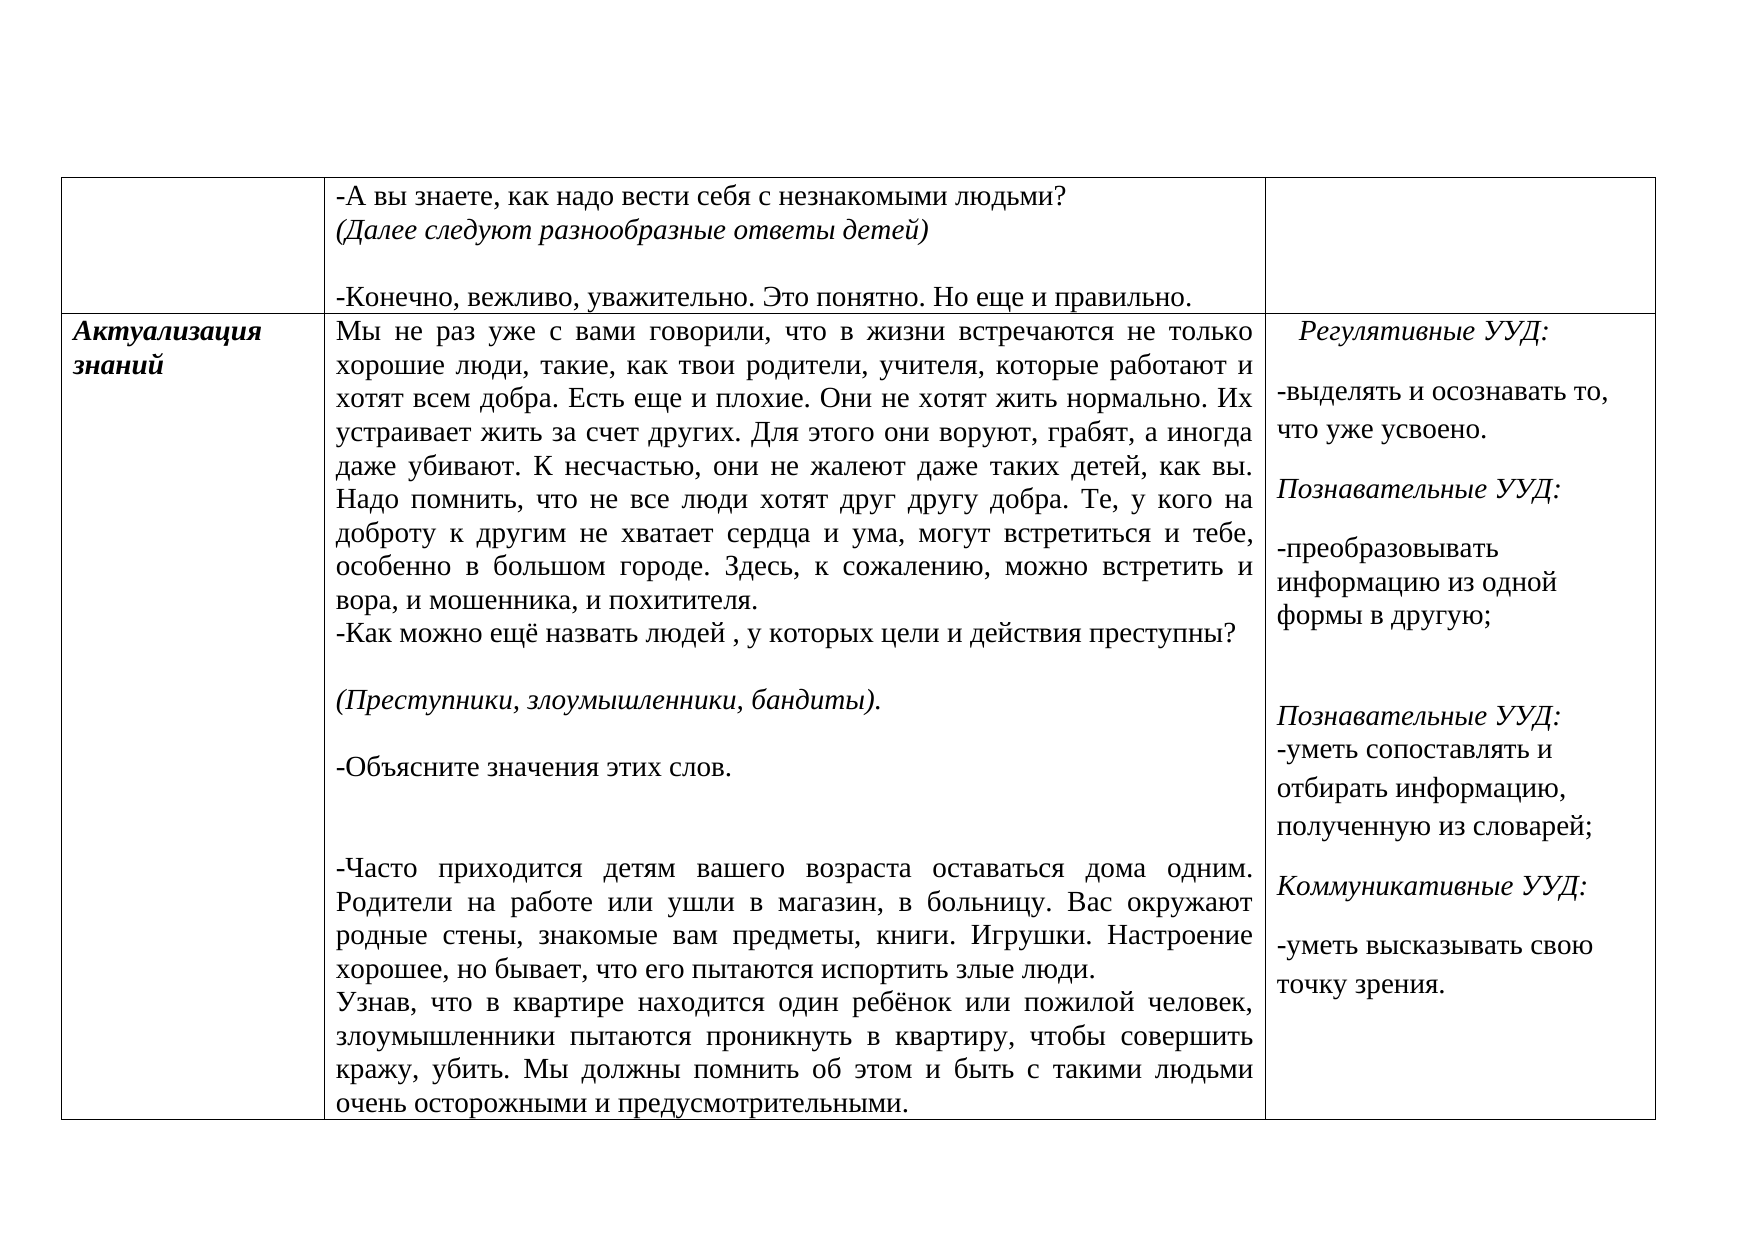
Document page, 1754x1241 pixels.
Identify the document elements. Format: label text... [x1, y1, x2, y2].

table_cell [325, 178, 1265, 312]
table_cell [1266, 178, 1655, 312]
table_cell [325, 314, 1265, 1118]
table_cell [62, 178, 324, 312]
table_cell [1266, 314, 1655, 1118]
table_cell Актуализация знаний [62, 314, 324, 1118]
